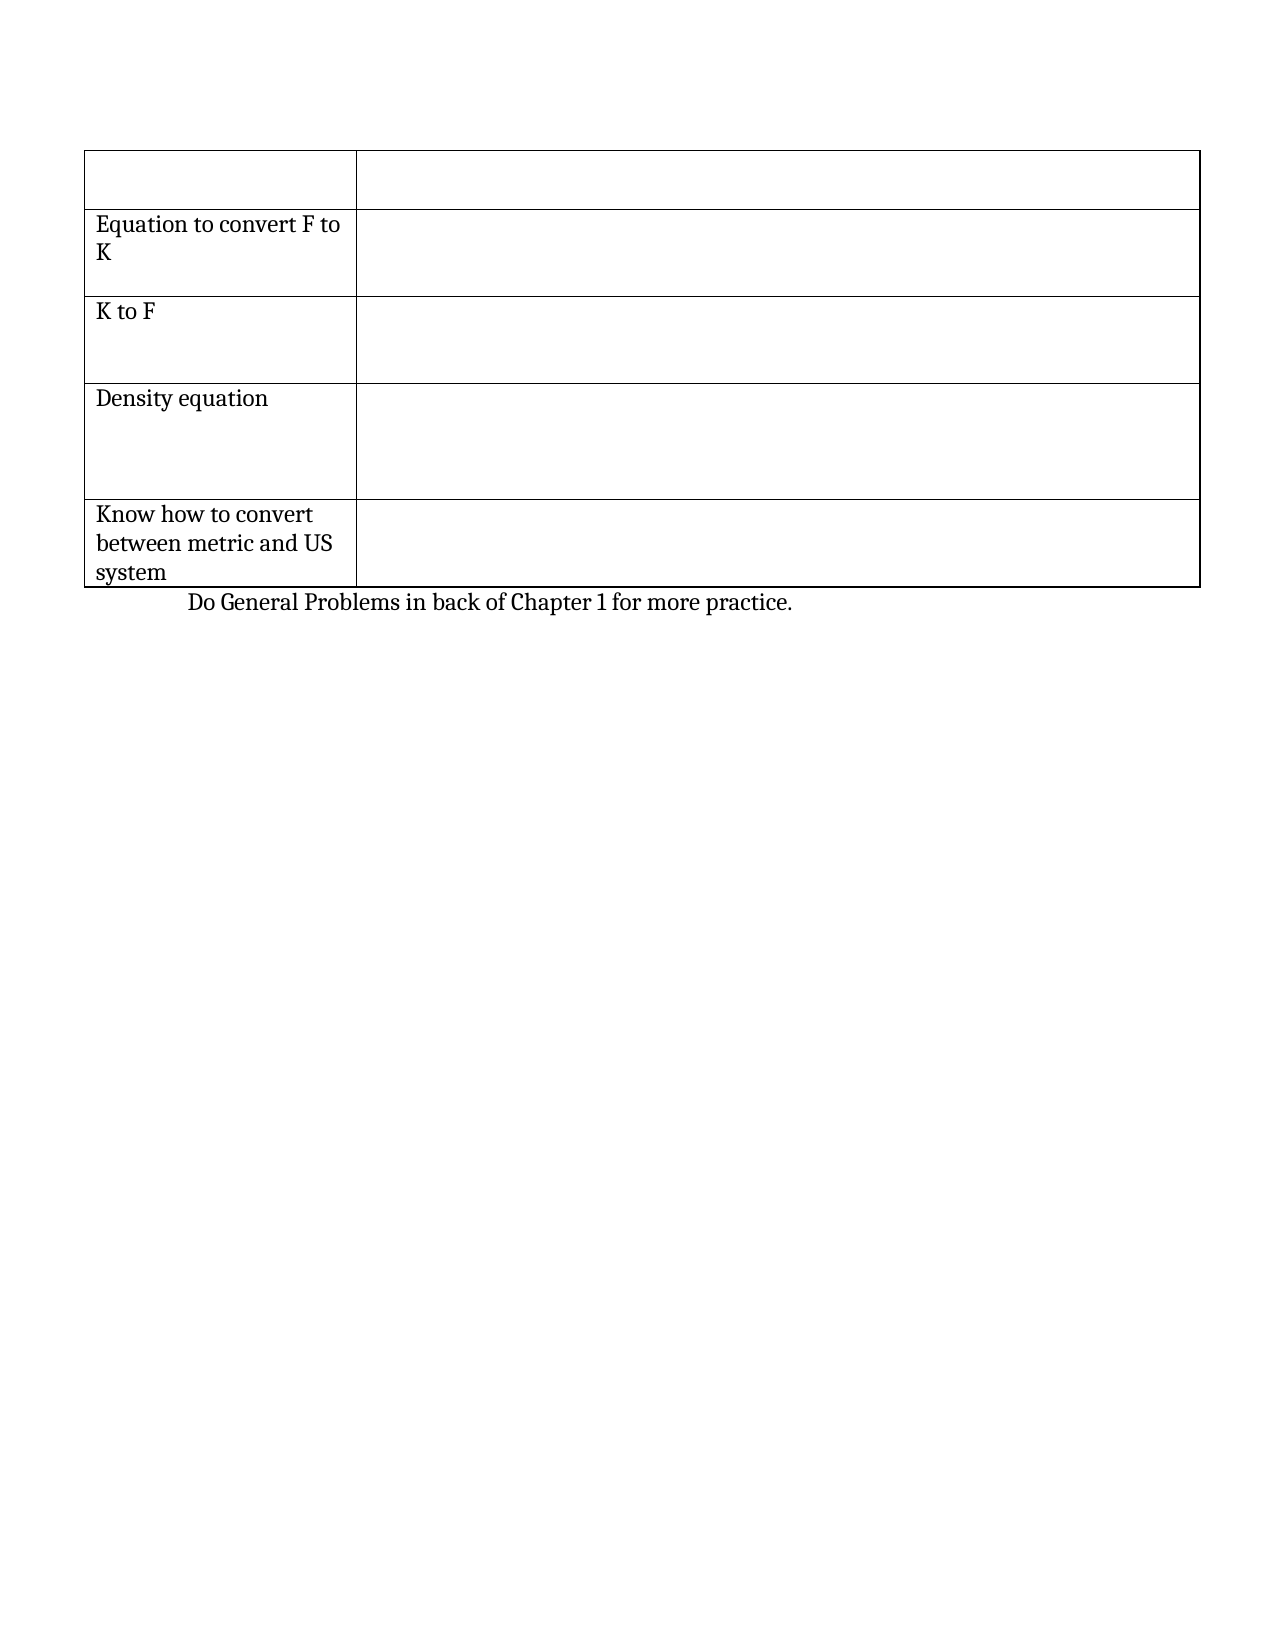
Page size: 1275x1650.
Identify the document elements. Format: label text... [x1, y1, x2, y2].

table_cell Equation to convert F to K [85, 210, 356, 296]
table_cell [357, 210, 1199, 296]
table_cell Density equation [85, 384, 356, 499]
table_cell [357, 500, 1199, 586]
text Do General Problems in back of Chapter 1 for more practice. [187, 588, 1087, 616]
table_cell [85, 151, 356, 208]
table_cell K to F [85, 297, 356, 383]
table_cell [357, 151, 1199, 208]
table_cell [357, 384, 1199, 499]
table_cell [357, 297, 1199, 383]
table_cell Know how to convert between metric and US system [85, 500, 356, 586]
